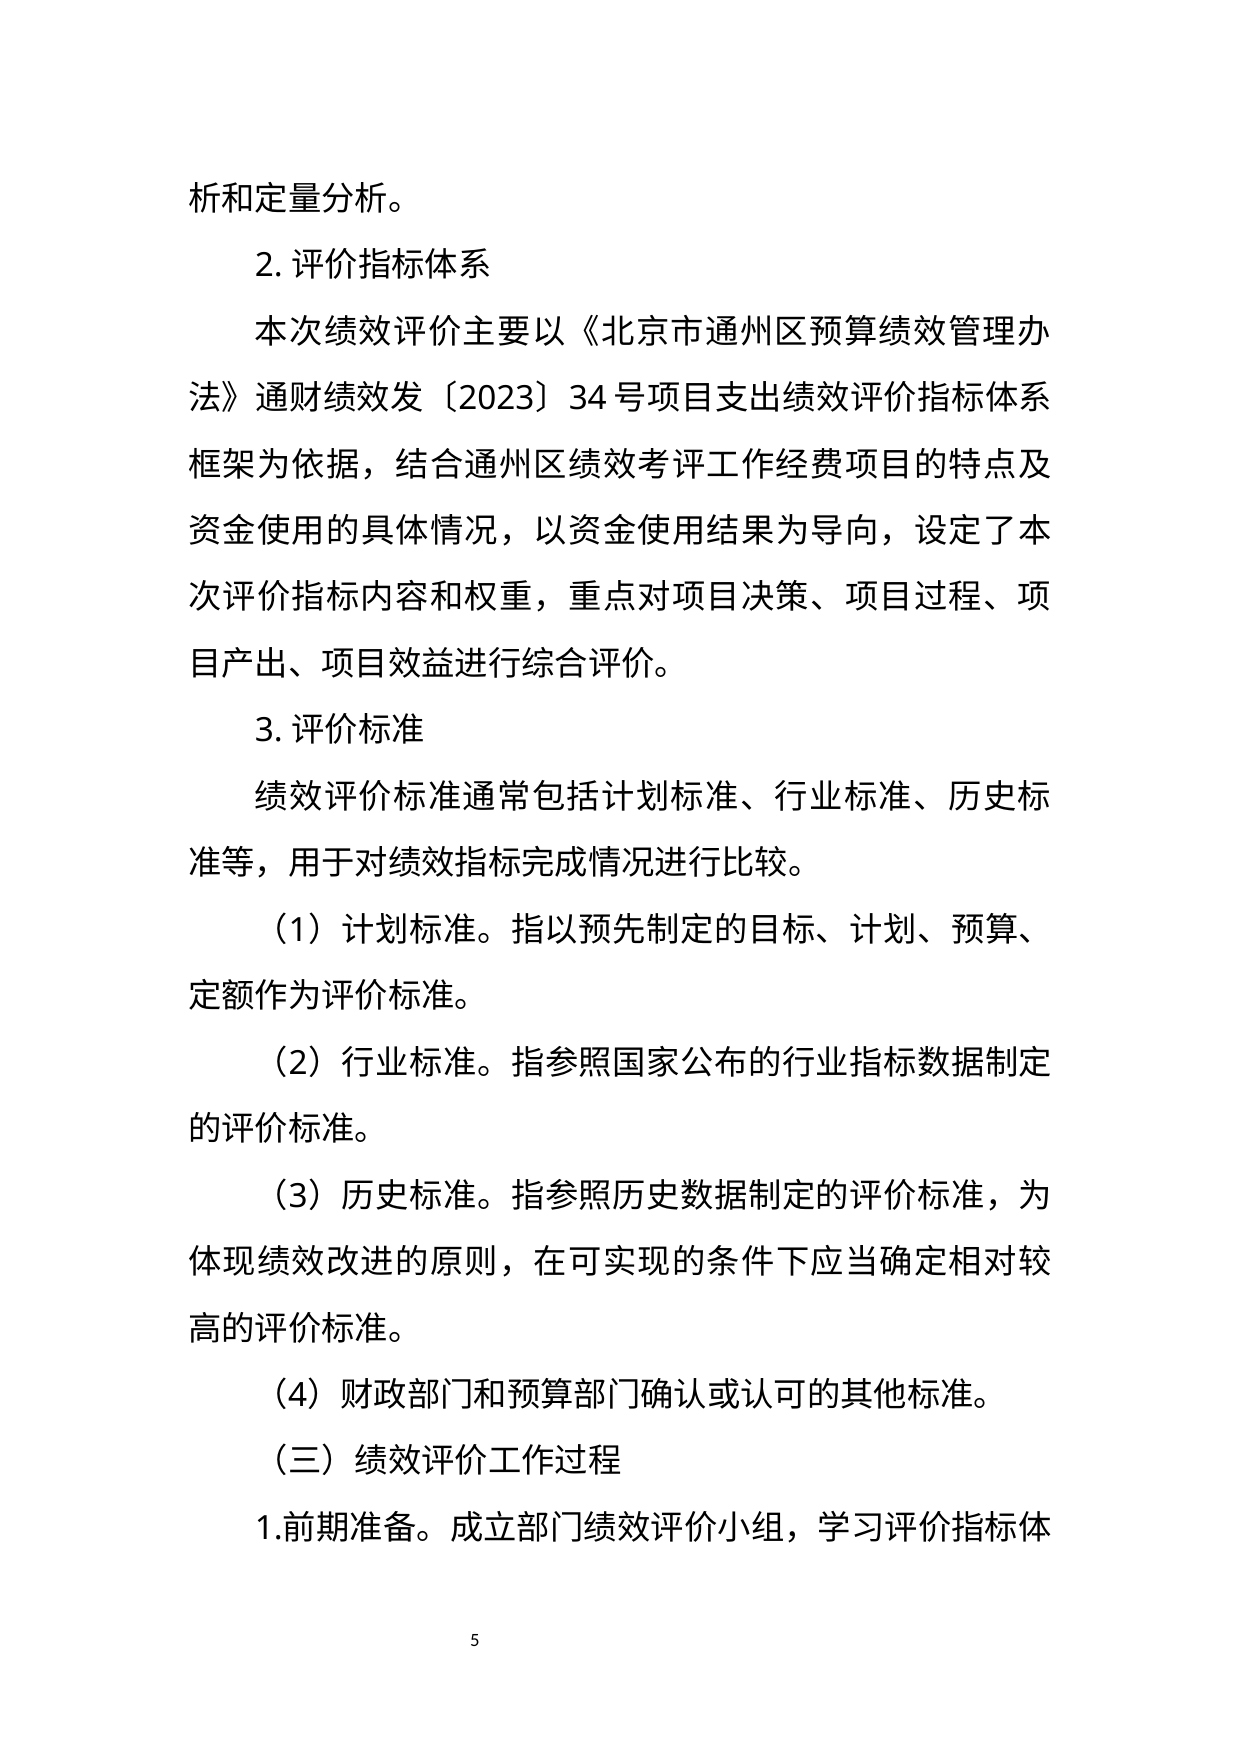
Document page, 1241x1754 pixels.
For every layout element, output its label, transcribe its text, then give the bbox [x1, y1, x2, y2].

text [188, 162, 1052, 229]
text （3）历史标准。指参照历史数据制定的评价标准，为体现绩效改进的原则，在可实现的条件下应当确定相对较高的评价标准。 [188, 1159, 1052, 1359]
text （1）计划标准。指以预先制定的目标、计划、预算、定额作为评价标准。 [188, 893, 1052, 1026]
text （2）行业标准。指参照国家公布的行业指标数据制定的评价标准。 [188, 1026, 1052, 1159]
text 2. 评价指标体系 [188, 229, 1052, 295]
text （三）绩效评价工作过程 [188, 1425, 1052, 1492]
text （4）财政部门和预算部门确认或认可的其他标准。 [188, 1359, 1052, 1425]
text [188, 1492, 1052, 1558]
text 3. 评价标准 [188, 694, 1052, 761]
text 绩效评价标准通常包括计划标准、行业标准、历史标准等，用于对绩效指标完成情况进行比较。 [188, 761, 1052, 893]
text 本次绩效评价主要以《北京市通州区预算绩效管理办法》通财绩效发〔2023〕34号项目支出绩效评价指标体系框架为依据，结合通州区绩效考评工作经费项目的特点及资金使用的具体情况，以资金使用结果为导向，设定了本次评价指标内容和权重，重点对项目决策、项目过程、项目产出、项目效益进行综合评价。 [188, 295, 1052, 694]
